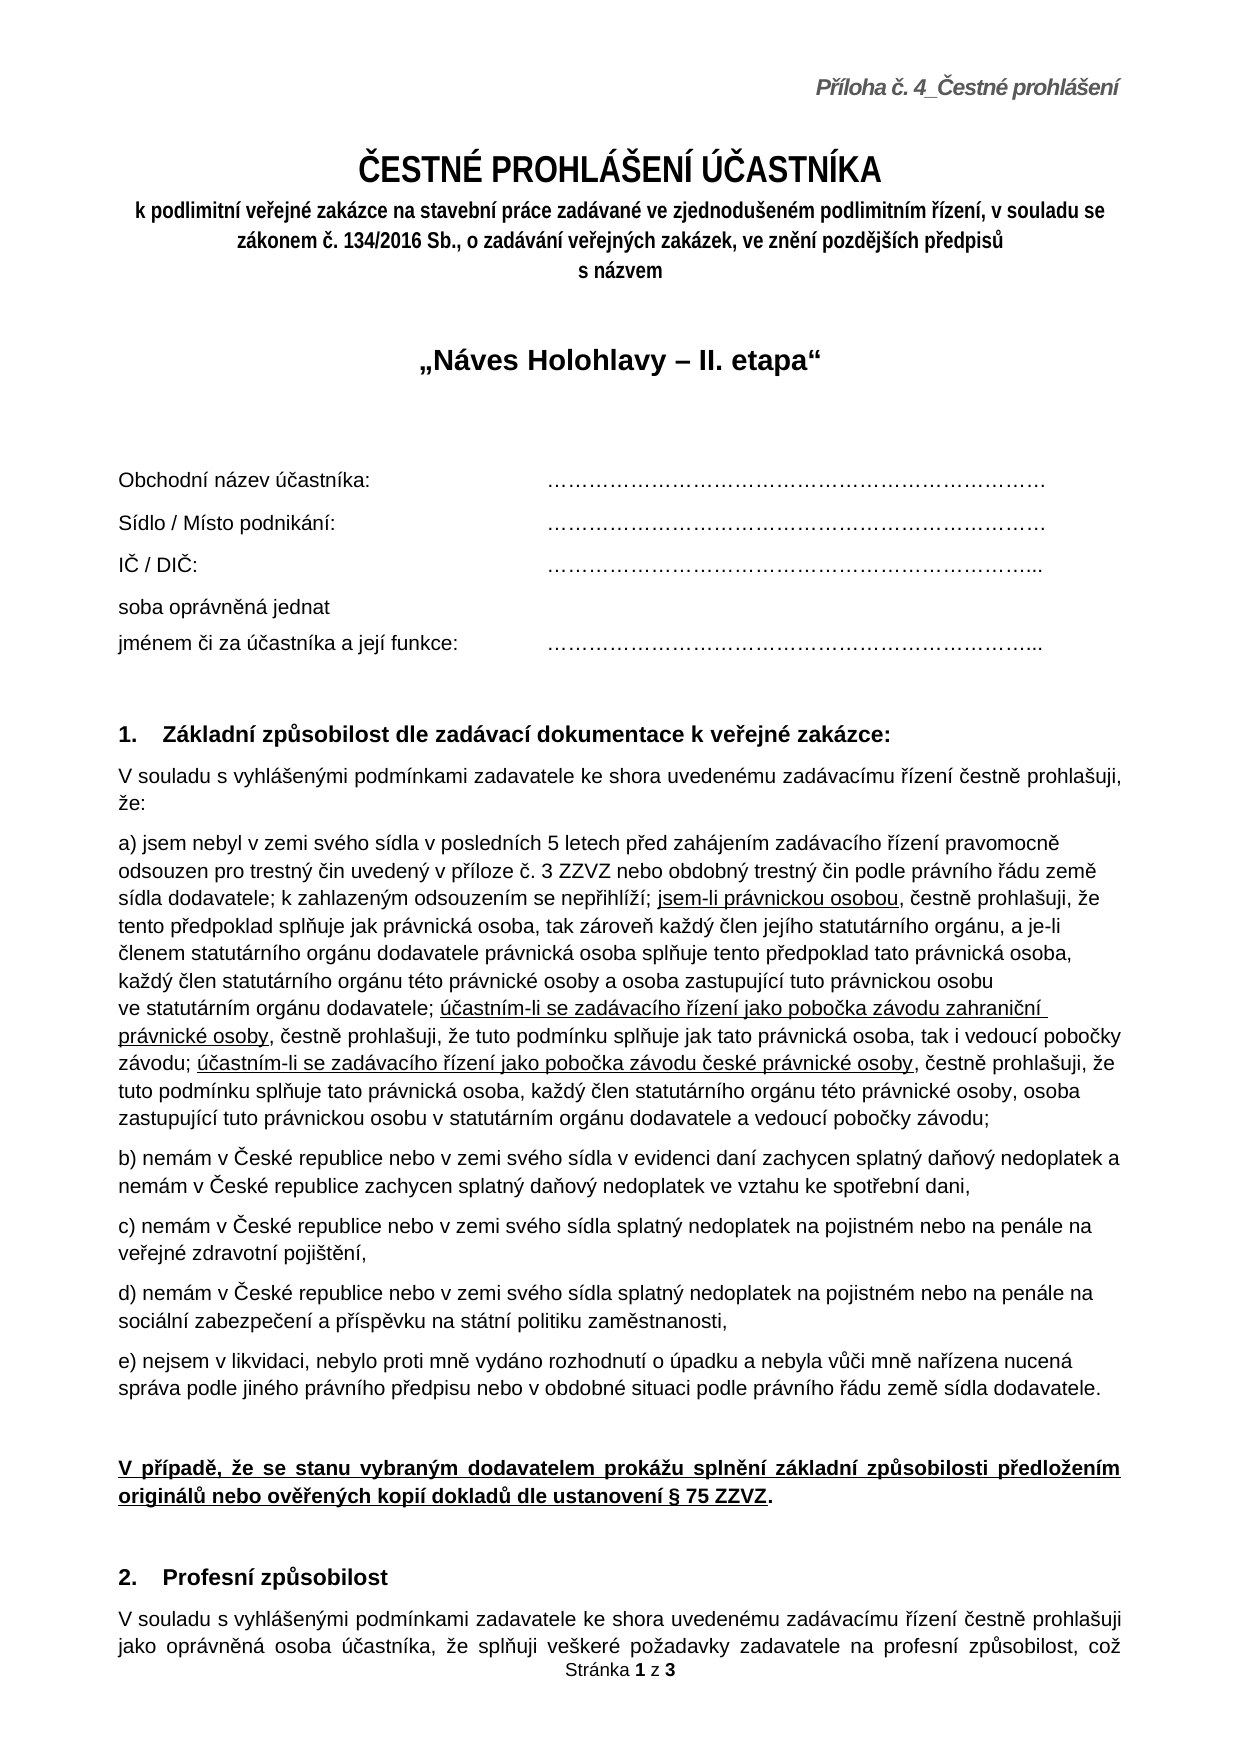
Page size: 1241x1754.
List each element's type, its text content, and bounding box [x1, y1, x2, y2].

text Obchodní název účastníka: ……………………………………………………………… [118, 468, 1122, 492]
text c) nemám v České republice nebo v zemi svého sídla splatný nedoplatek na pojistném nebo na penále na veřejné zdravotní pojištění, [118, 1214, 1122, 1265]
text d) nemám v České republice nebo v zemi svého sídla splatný nedoplatek na pojistném nebo na penále na sociální zabezpečení a příspěvku na státní politiku zaměstnanosti, [118, 1281, 1122, 1333]
text V případě, že se stanu vybraným dodavatelem prokážu splnění základní způsobilosti předložením originálů nebo ověřených kopií dokladů dle ustanovení § 75 ZZVZ. [118, 1456, 1122, 1508]
text e) nejsem v likvidaci, nebylo proti mně vydáno rozhodnutí o úpadku a nebyla vůči mně nařízena nucená správa podle jiného právního předpisu nebo v obdobné situaci podle právního řádu země sídla dodavatele. [118, 1349, 1122, 1400]
subtitle k podlimitní veřejné zakázce na stavební práce zadávané ve zjednodušeném podlimitním řízení, v souladu se zákonem č. 134/2016 Sb., o zadávání veřejných zakázek, ve znění pozdějších předpisů [118, 197, 1122, 254]
text Sídlo / Místo podnikání: ……………………………………………………………… [118, 511, 1122, 534]
subtitle s názvem [118, 257, 1122, 284]
text „Náves Holohlavy – II. etapa“ [118, 343, 1122, 376]
text IČ / DIČ: ……………………………………………………………... [118, 553, 1122, 577]
text soba oprávněná jednat jménem či za účastníka a její funkce: ……………………………………………………………... [118, 595, 1122, 655]
text V souladu s vyhlášenými podmínkami zadavatele ke shora uvedenému zadávacímu řízení čestně prohlašuji, že: [118, 764, 1122, 815]
subtitle Profesní způsobilost [118, 1564, 1122, 1590]
text b) nemám v České republice nebo v zemi svého sídla v evidenci daní zachycen splatný daňový nedoplatek a nemám v České republice zachycen splatný daňový nedoplatek ve vztahu ke spotřební dani, [118, 1146, 1122, 1198]
subtitle Základní způsobilost dle zadávací dokumentace k veřejné zakázce: [118, 721, 1122, 747]
text a) jsem nebyl v zemi svého sídla v posledních 5 letech před zahájením zadávacího řízení pravomocně odsouzen pro trestný čin uvedený v příloze č. 3 ZZVZ nebo obdobný trestný čin podle právního řádu země sídla dodavatele; k zahlazeným odsouzením se nepřihlíží; jsem-li právnickou osobou, čestně prohlašuji, že tento předpoklad splňuje jak právnická osoba, tak zároveň každý člen jejího statutárního orgánu, a je-li členem statutárního orgánu dodavatele právnická osoba splňuje tento předpoklad tato právnická osoba, každý člen statutárního orgánu této právnické osoby a osoba zastupující tuto právnickou osobu ve statutárním orgánu dodavatele; účastním-li se zadávacího řízení jako pobočka závodu zahraniční právnické osoby, čestně prohlašuji, že tuto podmínku splňuje jak tato právnická osoba, tak i vedoucí pobočky závodu; účastním-li se zadávacího řízení jako pobočka závodu české právnické osoby, čestně prohlašuji, že tuto podmínku splňuje tato právnická osoba, každý člen statutárního orgánu této právnické osoby, osoba zastupující tuto právnickou osobu v statutárním orgánu dodavatele a vedoucí pobočky závodu; [118, 831, 1122, 1130]
subtitle Čestné prohlášení účastníka [118, 148, 1122, 191]
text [118, 1606, 1122, 1658]
